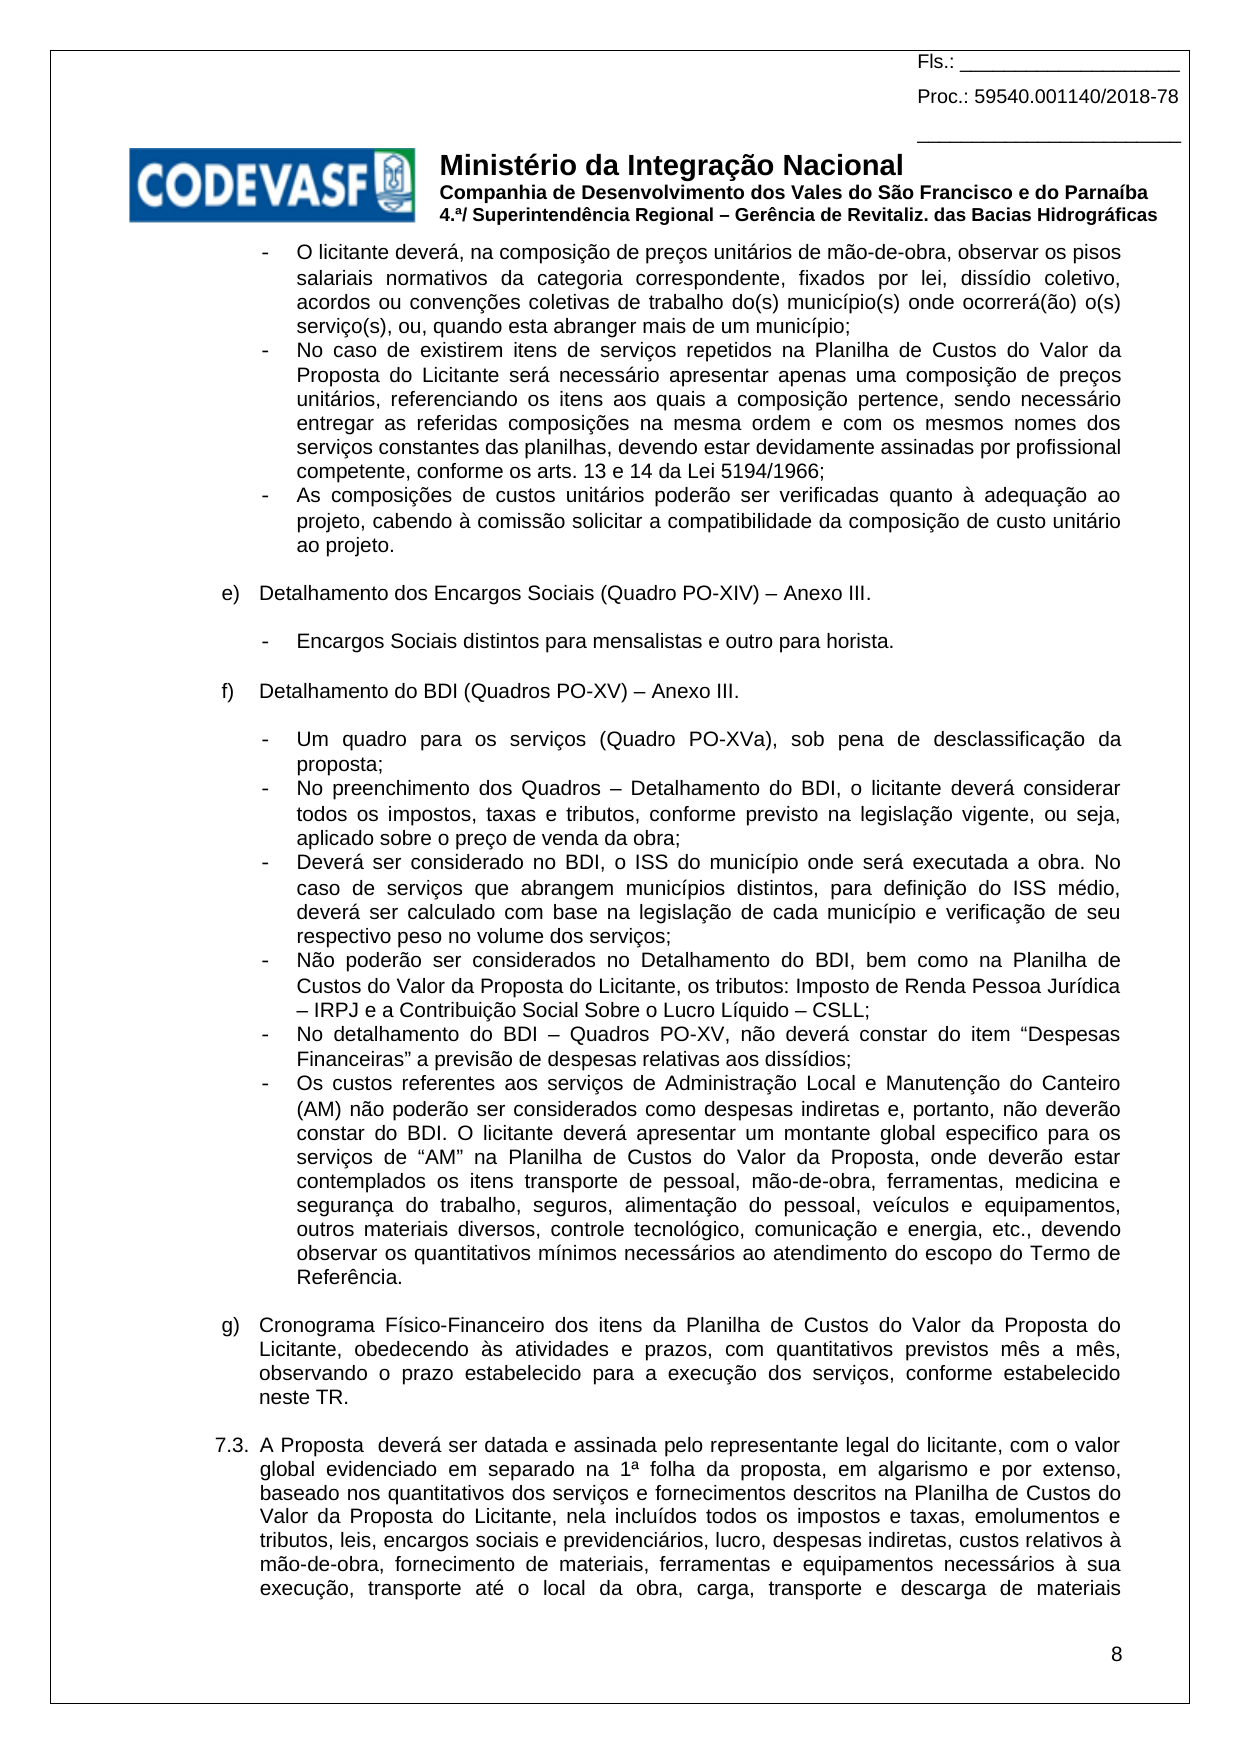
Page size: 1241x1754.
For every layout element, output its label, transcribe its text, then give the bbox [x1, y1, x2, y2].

list Detalhamento do BDI (Quadros PO-XV) – Anexo III. [221, 678, 1122, 702]
list Deverá ser considerado no BDI, o ISS do município onde será executada a obra. No caso de serviços que abrangem municípios distintos, para definição do ISS médio, deverá ser calculado com base na legislação de cada município e verificação de seu respectivo peso no volume dos serviços; [259, 850, 1122, 948]
list Detalhamento dos Encargos Sociais (Quadro PO-XIV) – Anexo III. [221, 581, 1122, 605]
list O licitante deverá, na composição de preços unitários de mão-de-obra, observar os pisos salariais normativos da categoria correspondente, fixados por lei, dissídio coletivo, acordos ou convenções coletivas de trabalho do(s) município(s) onde ocorrerá(ão) o(s) serviço(s), ou, quando esta abranger mais de um município; [259, 240, 1122, 337]
picture [129, 148, 417, 225]
list As composições de custos unitários poderão ser verificadas quanto à adequação ao projeto, cabendo à comissão solicitar a compatibilidade da composição de custo unitário ao projeto. [259, 483, 1122, 557]
list No preenchimento dos Quadros – Detalhamento do BDI, o licitante deverá considerar todos os impostos, taxas e tributos, conforme previsto na legislação vigente, ou seja, aplicado sobre o preço de venda da obra; [259, 776, 1122, 850]
list Encargos Sociais distintos para mensalistas e outro para horista. [259, 629, 1122, 654]
list Cronograma Físico-Financeiro dos itens da Planilha de Custos do Valor da Proposta do Licitante, obedecendo às atividades e prazos, com quantitativos previstos mês a mês, observando o prazo estabelecido para a execução dos serviços, conforme estabelecido neste TR. [221, 1313, 1122, 1408]
list No detalhamento do BDI – Quadros PO-XV, não deverá constar do item “Despesas Financeiras” a previsão de despesas relativas aos dissídios; [259, 1021, 1122, 1071]
list Não poderão ser considerados no Detalhamento do BDI, bem como na Planilha de Custos do Valor da Proposta do Licitante, os tributos: Imposto de Renda Pessoa Jurídica – IRPJ e a Contribuição Social Sobre o Lucro Líquido – CSLL; [259, 948, 1122, 1021]
list Um quadro para os serviços (Quadro PO-XVa), sob pena de desclassificação da proposta; [259, 726, 1122, 776]
list No caso de existirem itens de serviços repetidos na Planilha de Custos do Valor da Proposta do Licitante será necessário apresentar apenas uma composição de preços unitários, referenciando os itens aos quais a composição pertence, sendo necessário entregar as referidas composições na mesma ordem e com os mesmos nomes dos serviços constantes das planilhas, devendo estar devidamente assinadas por profissional competente, conforme os arts. 13 e 14 da Lei 5194/1966; [259, 337, 1122, 483]
list Os custos referentes aos serviços de Administração Local e Manutenção do Canteiro (AM) não poderão ser considerados como despesas indiretas e, portanto, não deverão constar do BDI. O licitante deverá apresentar um montante global especifico para os serviços de “AM” na Planilha de Custos do Valor da Proposta, onde deverão estar contemplados os itens transporte de pessoal, mão-de-obra, ferramentas, medicina e segurança do trabalho, seguros, alimentação do pessoal, veículos e equipamentos, outros materiais diversos, controle tecnológico, comunicação e energia, etc., devendo observar os quantitativos mínimos necessários ao atendimento do escopo do Termo de Referência. [259, 1071, 1122, 1289]
